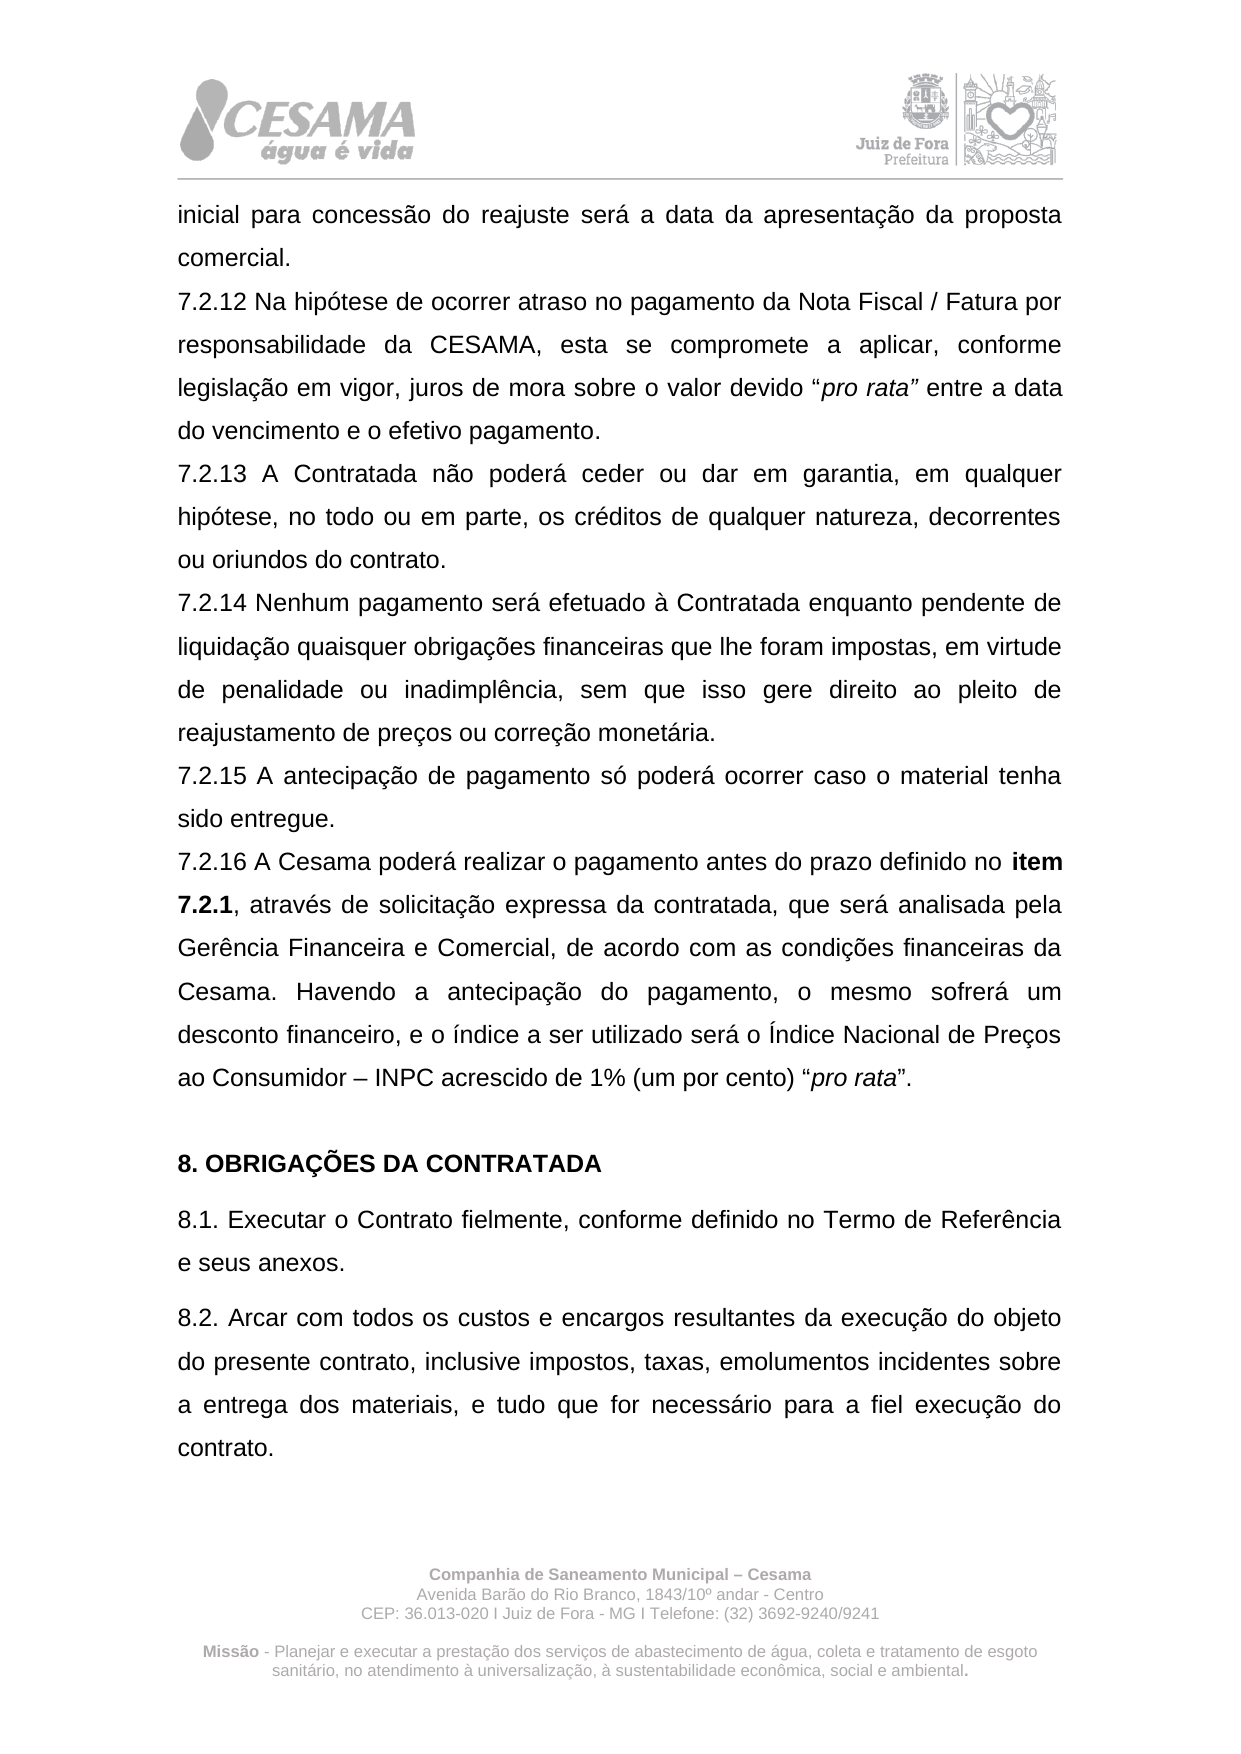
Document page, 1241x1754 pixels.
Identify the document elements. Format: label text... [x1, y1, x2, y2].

text 7.2.13 A Contratada não poderá ceder ou dar em garantia, em qualquer hipótese, no todo ou em parte, os créditos de qualquer natureza, decorrentes ou oriundos do contrato. [177, 459, 1063, 574]
picture [177, 73, 1064, 180]
text 8. OBRIGAÇÕES DA CONTRATADA [177, 1149, 1063, 1178]
text 7.2.12 Na hipótese de ocorrer atraso no pagamento da Nota Fiscal / Fatura por responsabilidade da CESAMA, esta se compromete a aplicar, conforme legislação em vigor, juros de mora sobre o valor devido “pro rata” entre a data do vencimento e o efetivo pagamento. [177, 287, 1063, 445]
text 7.2.14 Nenhum pagamento será efetuado à Contratada enquanto pendente de liquidação quaisquer obrigações financeiras que lhe foram impostas, em virtude de penalidade ou inadimplência, sem que isso gere direito ao pleito de reajustamento de preços ou correção monetária. [177, 588, 1063, 747]
text 7.2.15 A antecipação de pagamento só poderá ocorrer caso o material tenha sido entregue. [177, 761, 1063, 833]
text 8.1. Executar o Contrato fielmente, conforme definido no Termo de Referência e seus anexos. [177, 1205, 1063, 1277]
text 8.2. Arcar com todos os custos e encargos resultantes da execução do objeto do presente contrato, inclusive impostos, taxas, emolumentos incidentes sobre a entrega dos materiais, e tudo que for necessário para a fiel execução do contrato. [177, 1303, 1063, 1462]
text 7.2.16 A Cesama poderá realizar o pagamento antes do prazo definido no item 7.2.1, através de solicitação expressa da contratada, que será analisada pela Gerência Financeira e Comercial, de acordo com as condições financeiras da Cesama. Havendo a antecipação do pagamento, o mesmo sofrerá um desconto financeiro, e o índice a ser utilizado será o Índice Nacional de Preços ao Consumidor – INPC acrescido de 1% (um por cento) “pro rata”. [177, 847, 1063, 1092]
